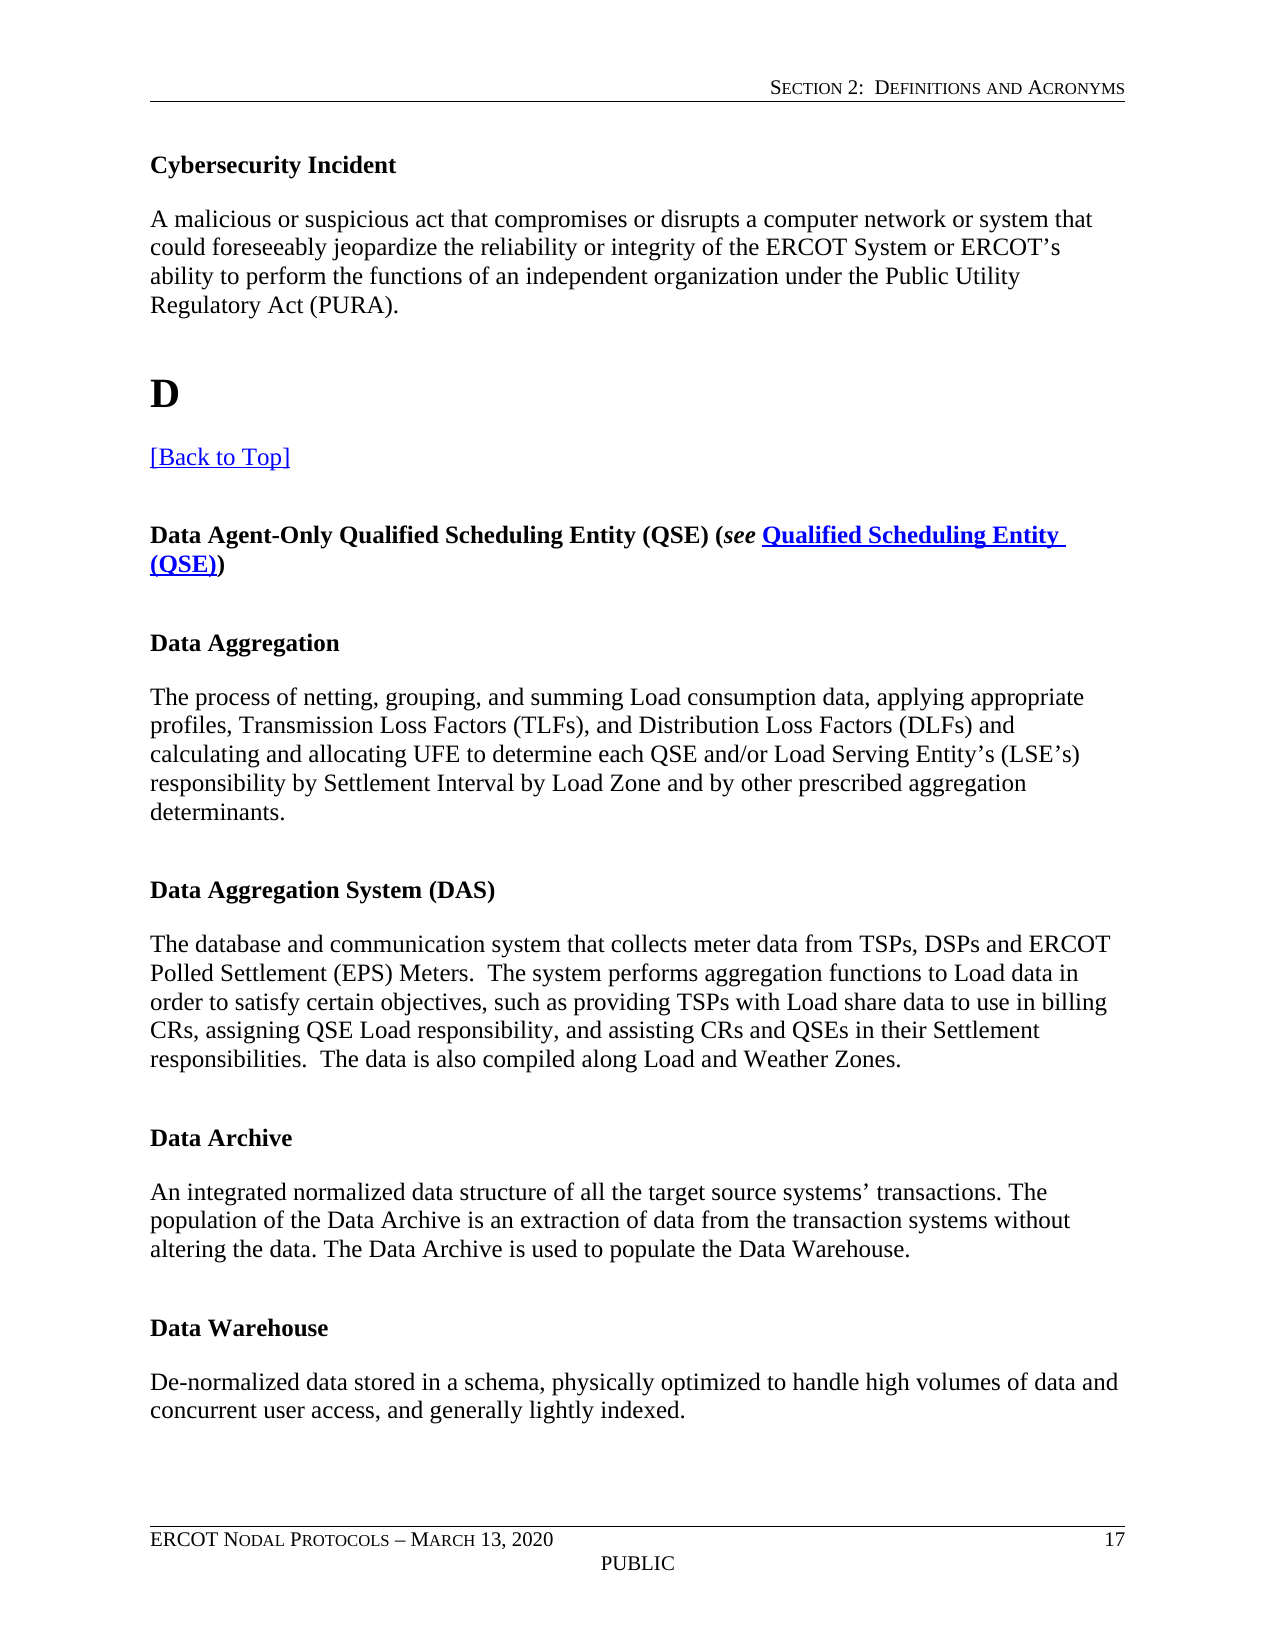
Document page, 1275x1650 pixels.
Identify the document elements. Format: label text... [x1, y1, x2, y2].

text An integrated normalized data structure of all the target source systems’ transactions. The population of the Data Archive is an extraction of data from the transaction systems without altering the data. The Data Archive is used to populate the Data Warehouse. [150, 1177, 1125, 1263]
text Data Warehouse [150, 1313, 1125, 1342]
text Data Agent-Only Qualified Scheduling Entity (QSE) (see Qualified Scheduling Entity (QSE)) [150, 520, 1125, 578]
text Cybersecurity Incident [150, 150, 1125, 179]
text Data Archive [150, 1123, 1125, 1152]
text The database and communication system that collects meter data from TSPs, DSPs and ERCOT Polled Settlement (EPS) Meters. The system performs aggregation functions to Load data in order to satisfy certain objectives, such as providing TSPs with Load share data to use in billing CRs, assigning QSE Load responsibility, and assisting CRs and QSEs in their Settlement responsibilities. The data is also compiled along Load and Weather Zones. [150, 929, 1125, 1073]
text D [150, 369, 1125, 417]
text A malicious or suspicious act that compromises or disrupts a computer network or system that could foreseeably jeopardize the reliability or integrity of the ERCOT System or ERCOT’s ability to perform the functions of an independent organization under the Public Utility Regulatory Act (PURA). [150, 204, 1125, 319]
text The process of netting, grouping, and summing Load consumption data, applying appropriate profiles, Transmission Loss Factors (TLFs), and Distribution Loss Factors (DLFs) and calculating and allocating UFE to determine each QSE and/or Load Serving Entity’s (LSE’s) responsibility by Settlement Interval by Load Zone and by other prescribed aggregation determinants. [150, 682, 1125, 825]
text De-normalized data stored in a schema, physically optimized to handle high volumes of data and concurrent user access, and generally lightly indexed. [150, 1367, 1125, 1424]
list [Back to Top] [150, 442, 1125, 470]
text Data Aggregation System (DAS) [150, 875, 1125, 904]
text Data Aggregation [150, 628, 1125, 657]
